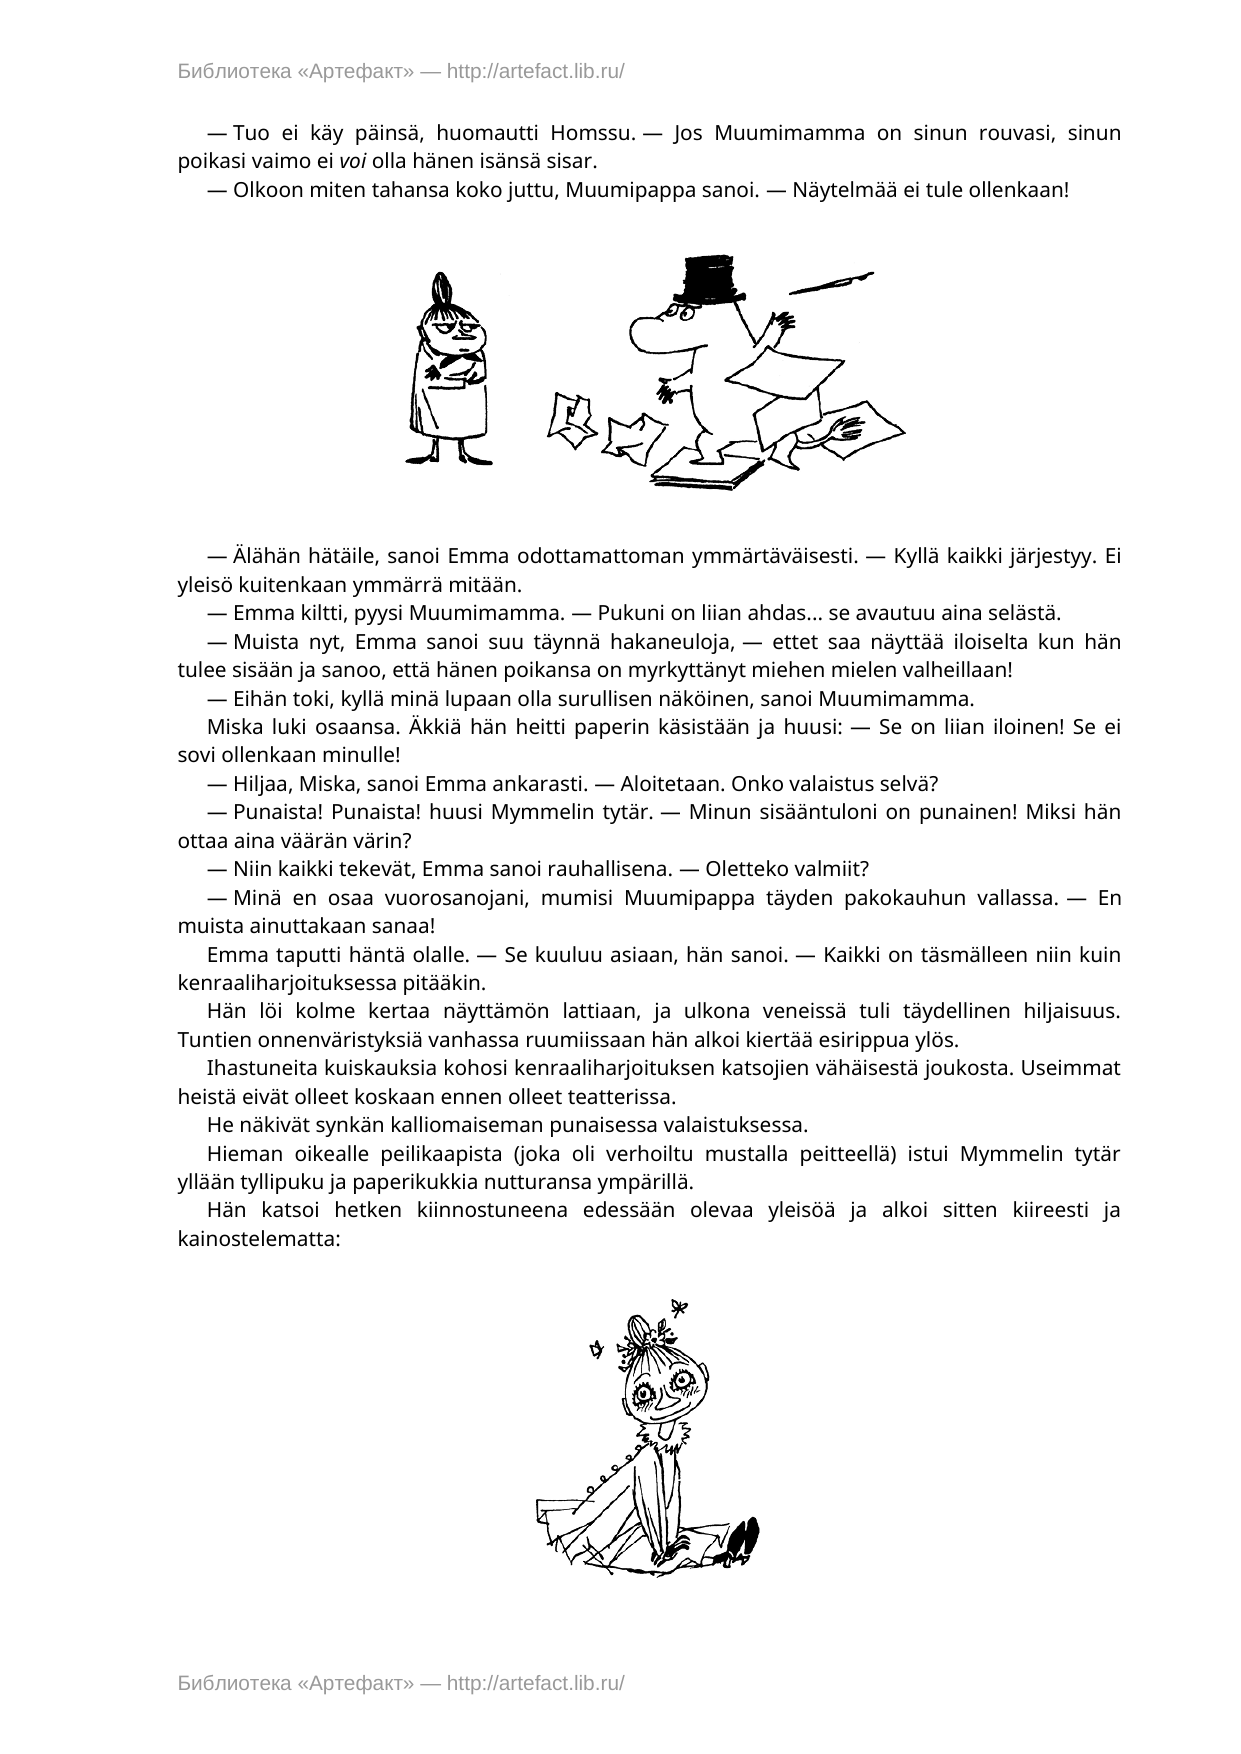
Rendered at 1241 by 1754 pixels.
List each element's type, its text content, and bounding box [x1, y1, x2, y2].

text — Olkoon miten tahansa koko juttu, Muumipappa sanoi. — Näytelmää ei tule ollenkaan! [177, 175, 1122, 203]
text — Älähän hätäile, sanoi Emma odottamattoman ymmärtäväisesti. — Kyllä kaikki järjestyy. Ei yleisö kuitenkaan ymmärrä mitään. [177, 542, 1122, 598]
picture [523, 1281, 776, 1594]
text He näkivät synkän kalliomaiseman punaisessa valaistuksessa. [177, 1110, 1122, 1139]
text Miska luki osaansa. Äkkiä hän heitti paperin käsistään ja huusi: — Se on liian iloinen! Se ei sovi ollenkaan minulle! [177, 712, 1122, 769]
text — Emma kiltti, pyysi Muumimamma. — Pukuni on liian ahdas... se avautuu aina selästä. [177, 598, 1122, 627]
text — Tuo ei käy päinsä, huomautti Homssu. — Jos Muumimamma on sinun rouvasi, sinun poikasi vaimo ei voi olla hänen isänsä sisar. [177, 118, 1122, 175]
text Hän löi kolme kertaa näyttämön lattiaan, ja ulkona veneissä tuli täydellinen hiljaisuus. Tuntien onnenväristyksiä vanhassa ruumiissaan hän alkoi kiertää esirippua ylös. [177, 997, 1122, 1053]
text Ihastuneita kuiskauksia kohosi kenraaliharjoituksen katsojien vähäisestä joukosta. Useimmat heistä eivät olleet koskaan ennen olleet teatterissa. [177, 1053, 1122, 1110]
text Emma taputti häntä olalle. — Se kuuluu asiaan, hän sanoi. — Kaikki on täsmälleen niin kuin kenraaliharjoituksessa pitääkin. [177, 940, 1122, 997]
text — Eihän toki, kyllä minä lupaan olla surullisen näköinen, sanoi Muumimamma. [177, 684, 1122, 712]
text — Punaista! Punaista! huusi Mymmelin tytär. — Minun sisääntuloni on punainen! Miksi hän ottaa aina väärän värin? [177, 797, 1122, 854]
text — Hiljaa, Miska, sanoi Emma ankarasti. — Aloitetaan. Onko valaistus selvä? [177, 769, 1122, 797]
text Hieman oikealle peilikaapista (joka oli verhoiltu mustalla peitteellä) istui Mymmelin tytär yllään tyllipuku ja paperikukkia nutturansa ympärillä. [177, 1139, 1122, 1196]
text Hän katsoi hetken kiinnostuneena edessään olevaa yleisöä ja alkoi sitten kiireesti ja kainostelematta: [177, 1196, 1122, 1252]
picture [368, 231, 931, 514]
text — Muista nyt, Emma sanoi suu täynnä hakaneuloja, — ettet saa näyttää iloiselta kun hän tulee sisään ja sanoo, että hänen poikansa on myrkyttänyt miehen mielen valheillaan! [177, 627, 1122, 684]
text — Minä en osaa vuorosanojani, mumisi Muumipappa täyden pakokauhun vallassa. — En muista ainuttakaan sanaa! [177, 883, 1122, 940]
text — Niin kaikki tekevät, Emma sanoi rauhallisena. — Oletteko valmiit? [177, 854, 1122, 883]
